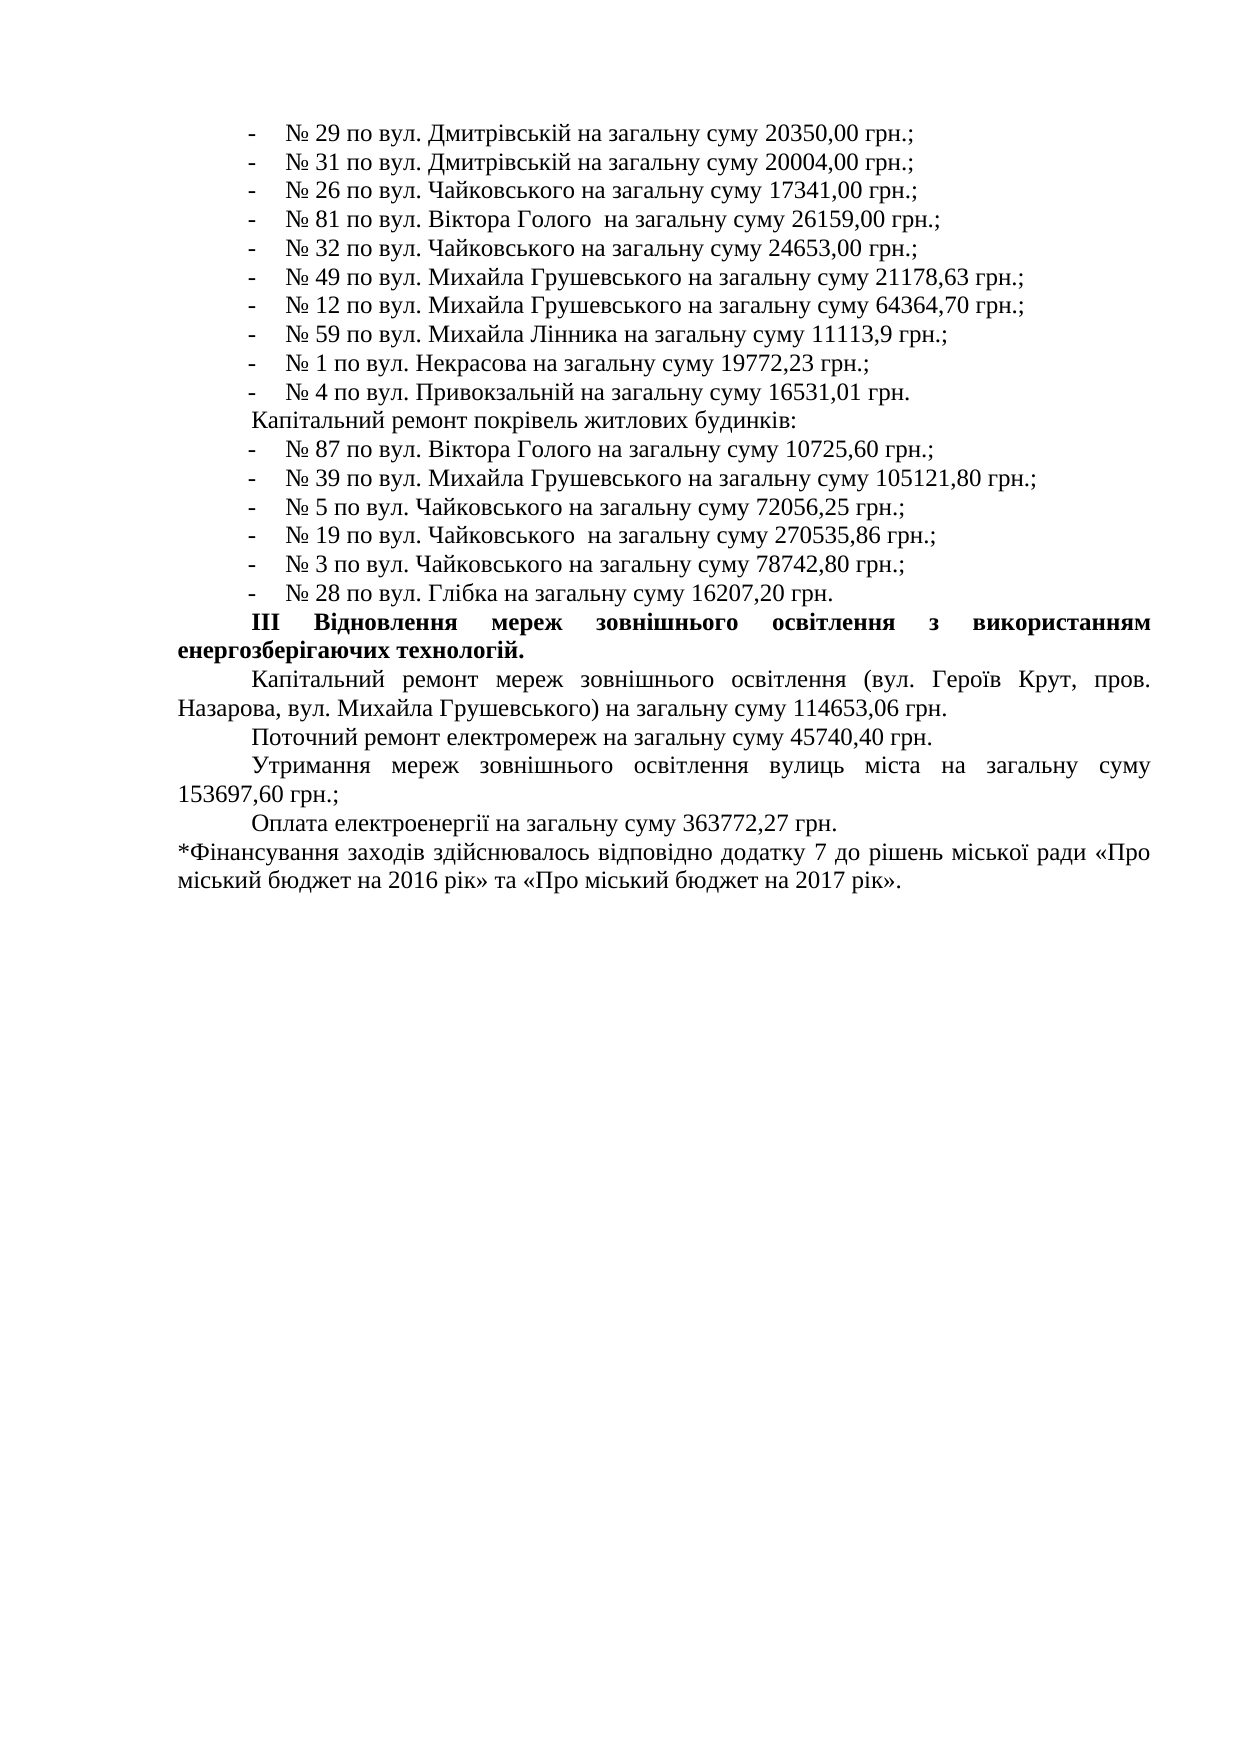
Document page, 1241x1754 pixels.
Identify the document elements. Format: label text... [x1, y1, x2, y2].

list № 28 по вул. Глібка на загальну суму 16207,20 грн. [248, 578, 1152, 607]
list № 87 по вул. Віктора Голого на загальну суму 10725,60 грн.; [248, 434, 1152, 463]
list № 39 по вул. Михайла Грушевського на загальну суму 105121,80 грн.; [248, 463, 1152, 492]
text Утримання мереж зовнішнього освітлення вулиць міста на загальну суму 153697,60 грн.; [177, 751, 1152, 808]
text Капітальний ремонт мереж зовнішнього освітлення (вул. Героїв Крут, пров. Назарова, вул. Михайла Грушевського) на загальну суму 114653,06 грн. [177, 664, 1152, 722]
list № 29 по вул. Дмитрівській на загальну суму 20350,00 грн.; [248, 118, 1152, 147]
list № 31 по вул. Дмитрівській на загальну суму 20004,00 грн.; [248, 147, 1152, 176]
list № 1 по вул. Некрасова на загальну суму 19772,23 грн.; [248, 348, 1152, 377]
list № 49 по вул. Михайла Грушевського на загальну суму 21178,63 грн.; [248, 262, 1152, 291]
list № 12 по вул. Михайла Грушевського на загальну суму 64364,70 грн.; [248, 291, 1152, 319]
list № 26 по вул. Чайковського на загальну суму 17341,00 грн.; [248, 176, 1152, 204]
list № 3 по вул. Чайковського на загальну суму 78742,80 грн.; [248, 549, 1152, 578]
text ІІІ Відновлення мереж зовнішнього освітлення з використанням енергозберігаючих технологій. [177, 607, 1152, 664]
text *Фінансування заходів здійснювалось відповідно додатку 7 до рішень міської ради «Про міський бюджет на 2016 рік» та «Про міський бюджет на 2017 рік». [177, 837, 1152, 894]
text Капітальний ремонт покрівель житлових будинків: [177, 406, 1152, 434]
list № 19 по вул. Чайковського на загальну суму 270535,86 грн.; [248, 521, 1152, 549]
list № 5 по вул. Чайковського на загальну суму 72056,25 грн.; [248, 492, 1152, 521]
list № 59 по вул. Михайла Лінника на загальну суму 11113,9 грн.; [248, 319, 1152, 348]
list № 32 по вул. Чайковського на загальну суму 24653,00 грн.; [248, 233, 1152, 262]
list № 81 по вул. Віктора Голого на загальну суму 26159,00 грн.; [248, 204, 1152, 233]
text Оплата електроенергії на загальну суму 363772,27 грн. [177, 808, 1152, 837]
list № 4 по вул. Привокзальній на загальну суму 16531,01 грн. [248, 377, 1152, 406]
text Поточний ремонт електромереж на загальну суму 45740,40 грн. [177, 722, 1152, 751]
